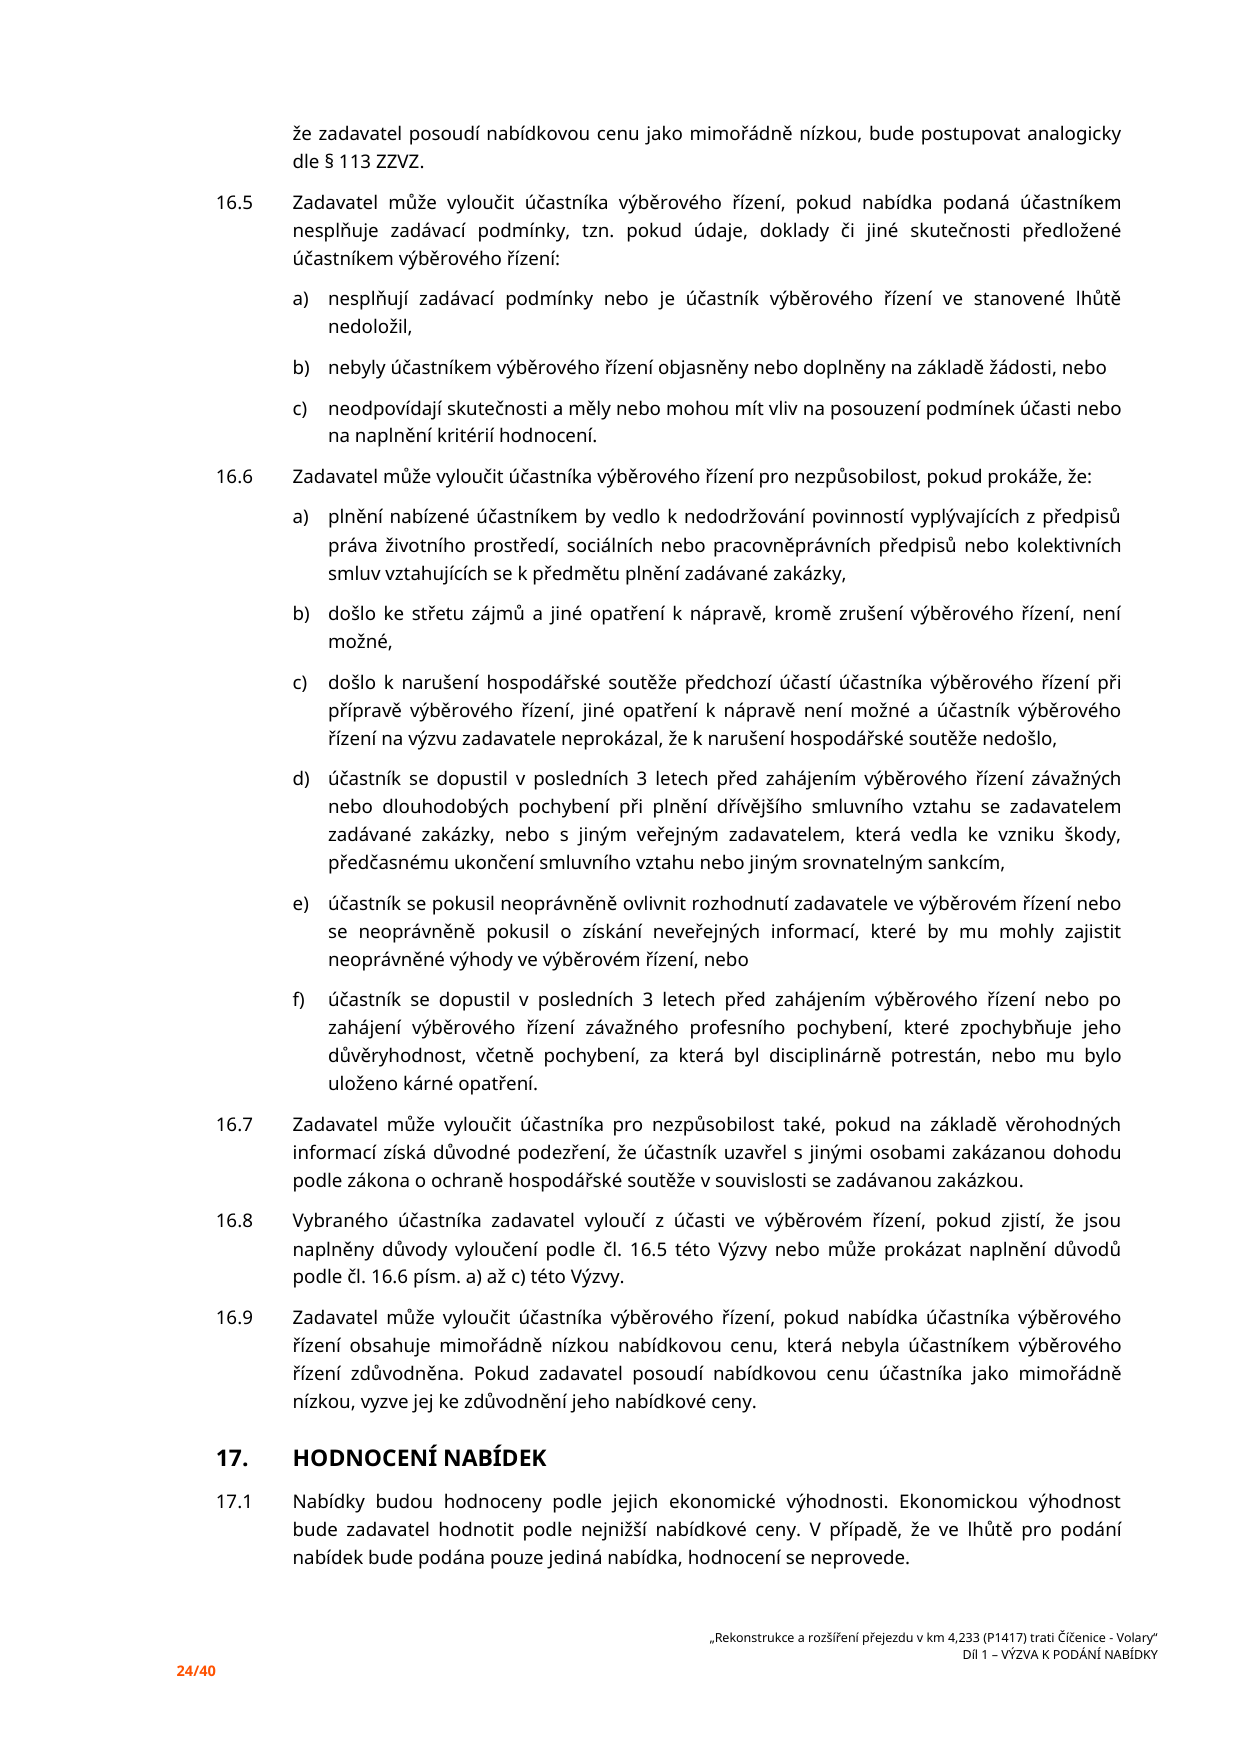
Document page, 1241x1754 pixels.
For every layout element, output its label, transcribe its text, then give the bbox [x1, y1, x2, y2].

list účastník se pokusil neoprávněně ovlivnit rozhodnutí zadavatele ve výběrovém řízení nebo se neoprávněně pokusil o získání neveřejných informací, které by mu mohly zajistit neoprávněné výhody ve výběrovém řízení, nebo [292, 890, 1122, 972]
text Zadavatel může vyloučit účastníka výběrového řízení pro nezpůsobilost, pokud prokáže, že: [216, 463, 1122, 489]
list nesplňují zadávací podmínky nebo je účastník výběrového řízení ve stanovené lhůtě nedoložil, [292, 286, 1122, 339]
list neodpovídají skutečnosti a měly nebo mohou mít vliv na posouzení podmínek účasti nebo na naplnění kritérií hodnocení. [292, 395, 1122, 448]
list došlo k narušení hospodářské soutěže předchozí účastí účastníka výběrového řízení při přípravě výběrového řízení, jiné opatření k nápravě není možné a účastník výběrového řízení na výzvu zadavatele neprokázal, že k narušení hospodářské soutěže nedošlo, [292, 669, 1122, 751]
list nebyly účastníkem výběrového řízení objasněny nebo doplněny na základě žádosti, nebo [292, 354, 1122, 380]
text Zadavatel může vyloučit účastníka pro nezpůsobilost také, pokud na základě věrohodných informací získá důvodné podezření, že účastník uzavřel s jinými osobami zakázanou dohodu podle zákona o ochraně hospodářské soutěže v souvislosti se zadávanou zakázkou. [216, 1111, 1122, 1193]
text Nabídky budou hodnoceny podle jejich ekonomické výhodnosti. Ekonomickou výhodnost bude zadavatel hodnotit podle nejnižší nabídkové ceny. V případě, že ve lhůtě pro podání nabídek bude podána pouze jediná nabídka, hodnocení se neprovede. [216, 1488, 1122, 1570]
text Zadavatel může vyloučit účastníka výběrového řízení, pokud nabídka podaná účastníkem nesplňuje zadávací podmínky, tzn. pokud údaje, doklady či jiné skutečnosti předložené účastníkem výběrového řízení: [216, 189, 1122, 271]
list plnění nabízené účastníkem by vedlo k nedodržování povinností vyplývajících z předpisů práva životního prostředí, sociálních nebo pracovněprávních předpisů nebo kolektivních smluv vztahujících se k předmětu plnění zadávané zakázky, [292, 504, 1122, 585]
text Zadavatel může vyloučit účastníka výběrového řízení, pokud nabídka účastníka výběrového řízení obsahuje mimořádně nízkou nabídkovou cenu, která nebyla účastníkem výběrového řízení zdůvodněna. Pokud zadavatel posoudí nabídkovou cenu účastníka jako mimořádně nízkou, vyzve jej ke zdůvodnění jeho nabídkové ceny. [216, 1304, 1122, 1414]
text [216, 121, 1122, 174]
text Vybraného účastníka zadavatel vyloučí z účasti ve výběrovém řízení, pokud zjistí, že jsou naplněny důvody vyloučení podle čl. 16.5 této Výzvy nebo může prokázat naplnění důvodů podle čl. 16.6 písm. a) až c) této Výzvy. [216, 1208, 1122, 1289]
list účastník se dopustil v posledních 3 letech před zahájením výběrového řízení nebo po zahájení výběrového řízení závažného profesního pochybení, které zpochybňuje jeho důvěryhodnost, včetně pochybení, za která byl disciplinárně potrestán, nebo mu bylo uloženo kárné opatření. [292, 987, 1122, 1096]
list došlo ke střetu zájmů a jiné opatření k nápravě, kromě zrušení výběrového řízení, není možné, [292, 600, 1122, 654]
list účastník se dopustil v posledních 3 letech před zahájením výběrového řízení závažných nebo dlouhodobých pochybení při plnění dřívějšího smluvního vztahu se zadavatelem zadávané zakázky, nebo s jiným veřejným zadavatelem, která vedla ke vzniku škody, předčasnému ukončení smluvního vztahu nebo jiným srovnatelným sankcím, [292, 766, 1122, 875]
text HODNOCENÍ NABÍDEK [216, 1441, 1122, 1473]
